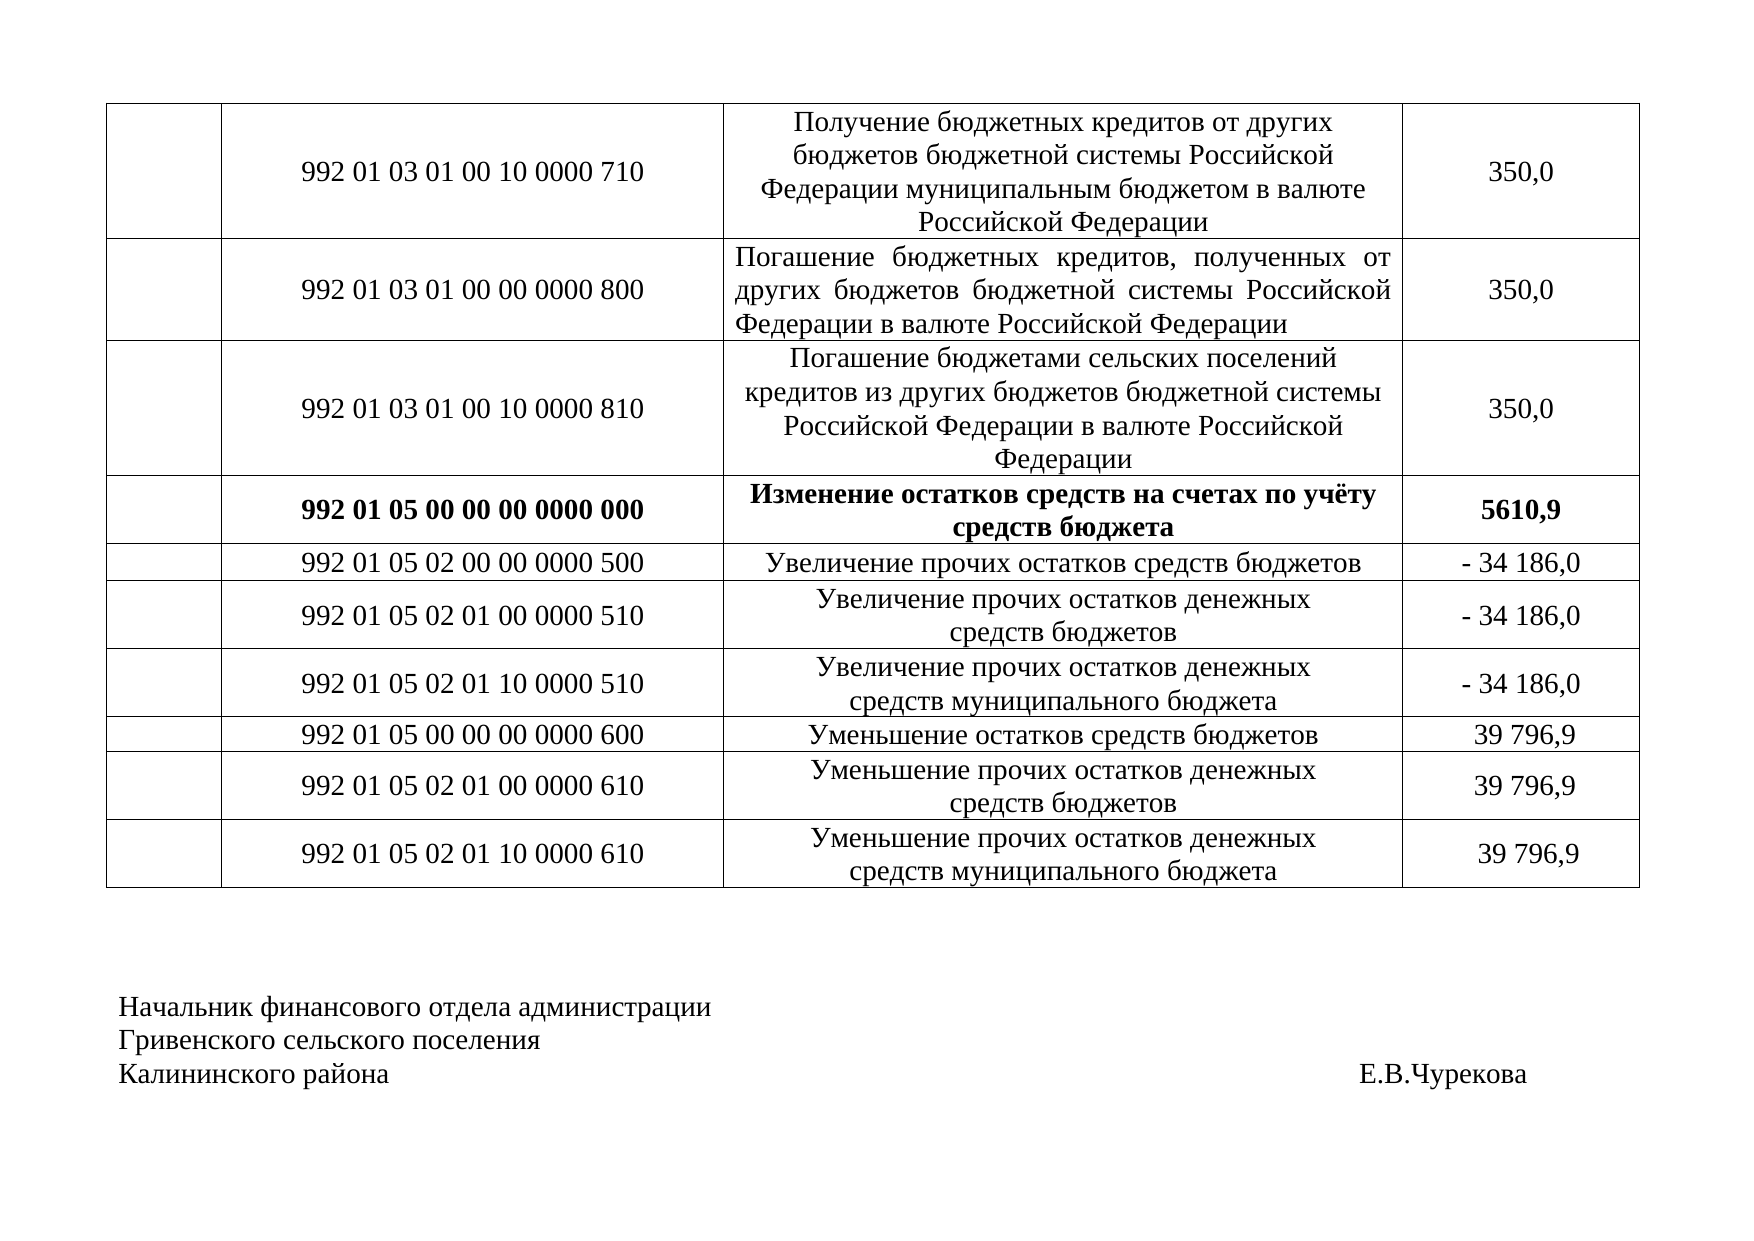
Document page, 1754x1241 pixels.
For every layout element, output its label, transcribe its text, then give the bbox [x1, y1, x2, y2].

table_cell Уменьшение прочих остатков денежных средств бюджетов [724, 752, 1402, 819]
table_cell Уменьшение остатков средств бюджетов [724, 717, 1402, 751]
table_cell Увеличение прочих остатков средств бюджетов [724, 544, 1402, 580]
table_cell [107, 752, 221, 819]
table_cell - 34 186,0 [1403, 649, 1639, 716]
table_cell 350,0 [1403, 341, 1639, 475]
table_cell Уменьшение прочих остатков денежных средств муниципального бюджета [724, 820, 1402, 887]
table_cell 39 796,9 [1403, 752, 1639, 819]
table_cell Погашение бюджетных кредитов, полученных от других бюджетов бюджетной системы Российской Федерации в валюте Российской Федерации [724, 239, 1402, 339]
table_cell 992 01 05 02 01 00 0000 610 [222, 752, 723, 819]
table_cell 350,0 [1403, 239, 1639, 339]
table_cell 992 01 05 02 01 10 0000 510 [222, 649, 723, 716]
table_cell 992 01 03 01 00 10 0000 810 [222, 341, 723, 475]
table_cell Получение бюджетных кредитов от других бюджетов бюджетной системы Российской Федерации муниципальным бюджетом в валюте Российской Федерации [724, 104, 1402, 238]
text Калининского района Е.В.Чурекова [118, 1056, 1665, 1089]
table_cell Изменение остатков средств на счетах по учёту средств бюджета [724, 476, 1402, 543]
table_cell 350,0 [1403, 104, 1639, 238]
table_cell [107, 717, 221, 751]
table_cell 5610,9 [1403, 476, 1639, 543]
table_cell 39 796,9 [1403, 820, 1639, 887]
table_cell 39 796,9 [1403, 717, 1639, 751]
table_cell [107, 104, 221, 238]
table_cell 992 01 05 02 00 00 0000 500 [222, 544, 723, 580]
table_cell [107, 476, 221, 543]
table_cell Увеличение прочих остатков денежных средств бюджетов [724, 581, 1402, 648]
table_cell Погашение бюджетами сельских поселений кредитов из других бюджетов бюджетной системы Российской Федерации в валюте Российской Федерации [724, 341, 1402, 475]
table_cell 992 01 03 01 00 00 0000 800 [222, 239, 723, 339]
table_cell - 34 186,0 [1403, 544, 1639, 580]
table_cell - 34 186,0 [1403, 581, 1639, 648]
table_cell 992 01 03 01 00 10 0000 710 [222, 104, 723, 238]
table_cell 992 01 05 02 01 10 0000 610 [222, 820, 723, 887]
table_cell [107, 239, 221, 339]
text Гривенского сельского поселения [118, 1022, 1665, 1056]
table_cell [107, 649, 221, 716]
table_cell [107, 581, 221, 648]
table_cell Увеличение прочих остатков денежных средств муниципального бюджета [724, 649, 1402, 716]
table_cell 992 01 05 00 00 00 0000 600 [222, 717, 723, 751]
table_cell [107, 341, 221, 475]
table_cell [107, 820, 221, 887]
text Начальник финансового отдела администрации [118, 989, 1665, 1022]
table_cell 992 01 05 02 01 00 0000 510 [222, 581, 723, 648]
table_cell [107, 544, 221, 580]
table_cell 992 01 05 00 00 00 0000 000 [222, 476, 723, 543]
